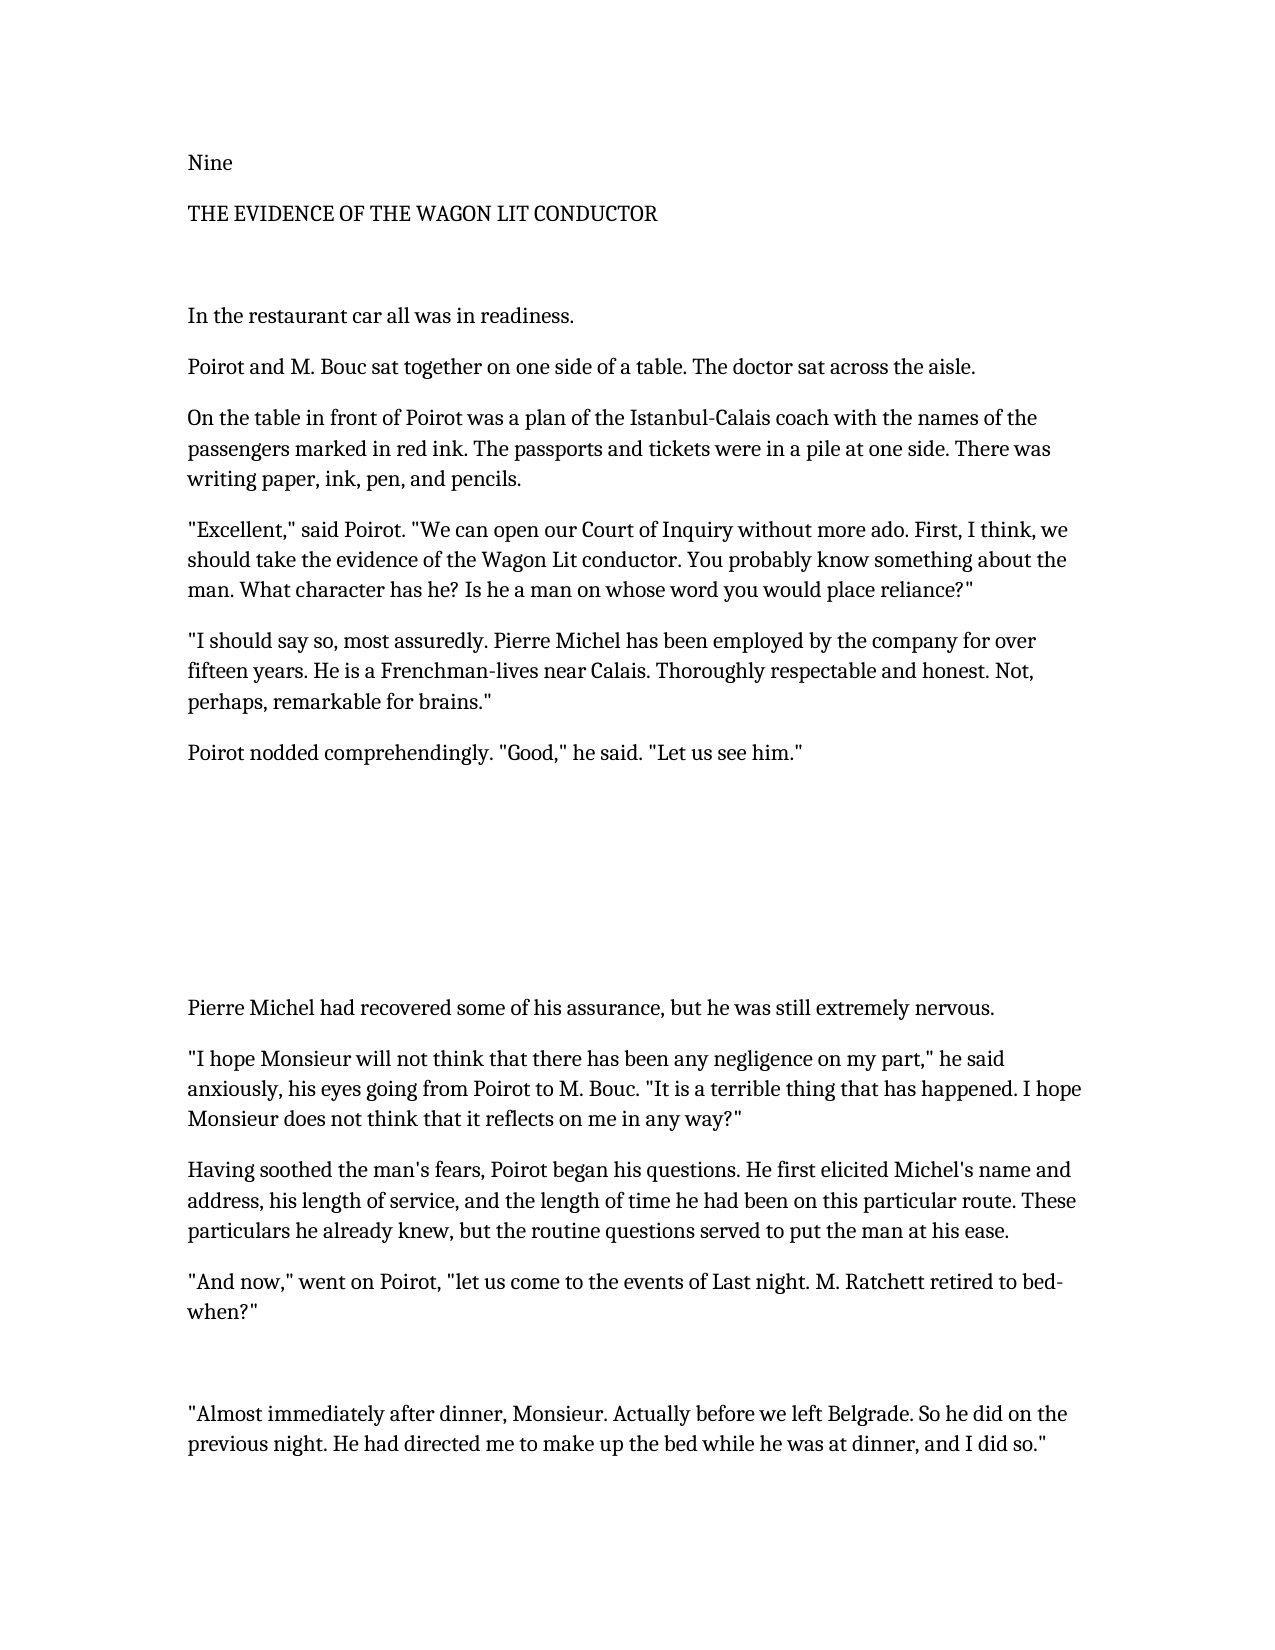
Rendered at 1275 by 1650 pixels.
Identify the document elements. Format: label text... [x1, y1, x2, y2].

text "I should say so, most assuredly. Pierre Michel has been employed by the company for over fifteen years. He is a Frenchman-lives near Calais. Thoroughly respectable and honest. Not, perhaps, remarkable for brains." [187, 628, 1087, 715]
text "Excellent," said Poirot. "We can open our Court of Inquiry without more ado. First, I think, we should take the evidence of the Wagon Lit conductor. You probably know something about the man. What character has he? Is he a man on whose word you would place reliance?" [187, 517, 1087, 603]
text Pierre Michel had recovered some of his assurance, but he was still extremely nervous. [187, 995, 1087, 1021]
text "And now," went on Poirot, "let us come to the events of Last night. M. Ratchett retired to bed-when?" [187, 1269, 1087, 1325]
text On the table in front of Poirot was a plan of the Istanbul-Calais coach with the names of the passengers marked in red ink. The passports and tickets were in a pile at one side. There was writing paper, ink, pen, and pencils. [187, 405, 1087, 492]
text Nine [187, 150, 1087, 176]
text THE EVIDENCE OF THE WAGON LIT CONDUCTOR [187, 201, 1087, 227]
text In the restaurant car all was in readiness. [187, 303, 1087, 329]
text Poirot nodded comprehendingly. "Good," he said. "Let us see him." [187, 739, 1087, 766]
text Poirot and M. Bouc sat together on one side of a table. The doctor sat across the aisle. [187, 354, 1087, 381]
text "I hope Monsieur will not think that there has been any negligence on my part," he said anxiously, his eyes going from Poirot to M. Bouc. "It is a terrible thing that has happened. I hope Monsieur does not think that it reflects on me in any way?" [187, 1046, 1087, 1133]
text Having soothed the man's fears, Poirot began his questions. He first elicited Michel's name and address, his length of service, and the length of time he had been on this particular route. These particulars he already knew, but the routine questions served to put the man at his ease. [187, 1157, 1087, 1244]
text "Almost immediately after dinner, Monsieur. Actually before we left Belgrade. So he did on the previous night. He had directed me to make up the bed while he was at dinner, and I did so." [187, 1401, 1087, 1458]
